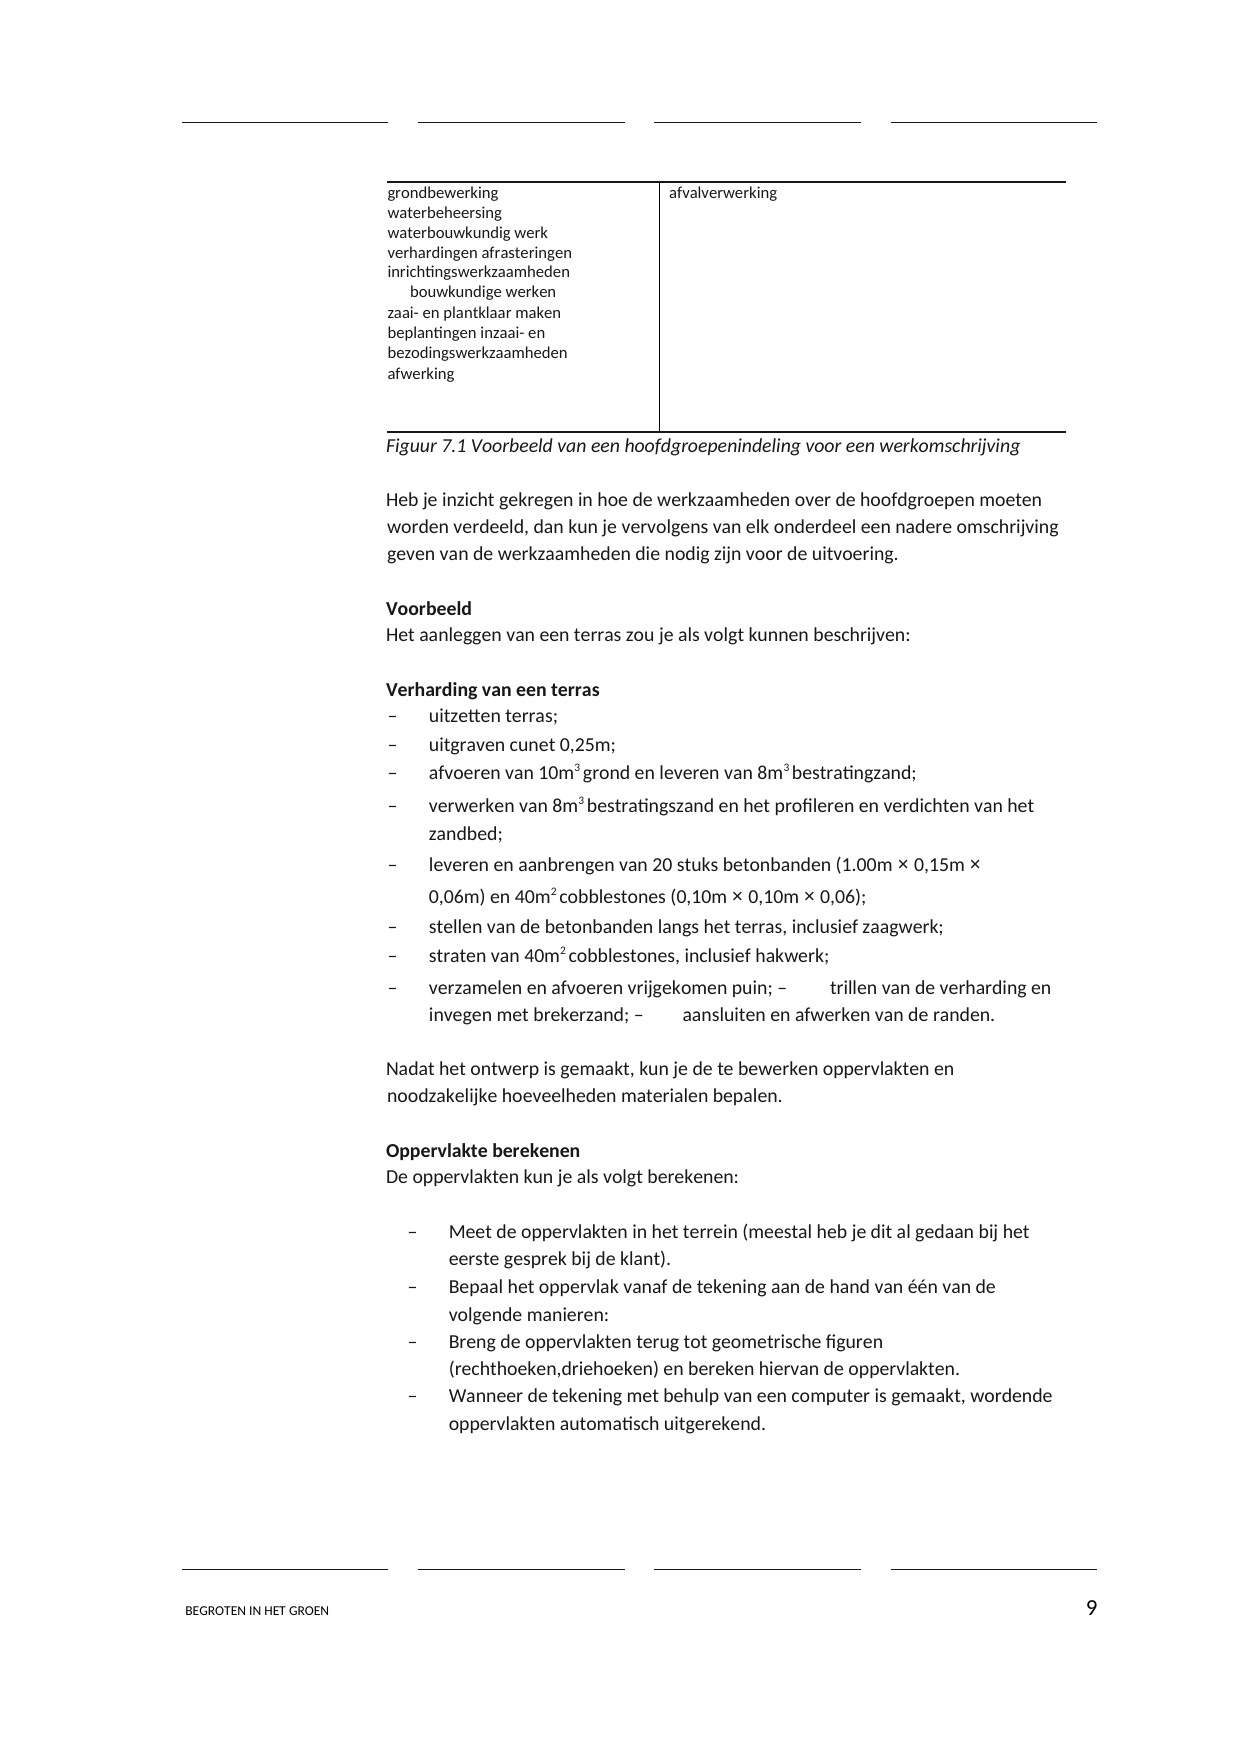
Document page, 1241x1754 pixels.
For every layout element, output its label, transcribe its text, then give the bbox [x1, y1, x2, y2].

list uitgraven cunet 0,25m; [387, 732, 1062, 756]
list Breng de oppervlakten terug tot geometrische figuren (rechthoeken,driehoeken) en bereken hiervan de oppervlakten. [407, 1329, 1062, 1381]
list Wanneer de tekening met behulp van een computer is gemaakt, wordende oppervlakten automatisch uitgerekend. [407, 1384, 1062, 1435]
table_cell afvalverwerking [660, 183, 1066, 431]
text Nadat het ontwerp is gemaakt, kun je de te bewerken oppervlakten en noodzakelijke hoeveelheden materialen bepalen. [386, 1056, 1062, 1108]
list leveren en aanbrengen van 20 stuks betonbanden (1.00m × 0,15m × [387, 850, 1062, 877]
text Heb je inzicht gekregen in hoe de werkzaamheden over de hoofdgroepen moeten worden verdeeld, dan kun je vervolgens van elk onderdeel een nadere omschrijving geven van de werkzaamheden die nodig zijn voor de uitvoering. [386, 487, 1062, 566]
text Figuur 7.1 Voorbeeld van een hoofdgroepenindeling voor een werkomschrijving [386, 433, 1063, 457]
table_cell grondbewerking waterbeheersing waterbouwkundig werk verhardingen afrasteringen inrichtingswerkzaamheden bouwkundige werken zaai- en plantklaar maken beplantingen inzaai- en bezodingswerkzaamheden afwerking [387, 183, 659, 431]
list verzamelen en afvoeren vrijgekomen puin; – trillen van de verharding en invegen met brekerzand; – aansluiten en afwerken van de randen. [387, 975, 1062, 1026]
list stellen van de betonbanden langs het terras, inclusief zaagwerk; [387, 914, 1062, 938]
list straten van 40m2 cobblestones, inclusief hakwerk; [387, 943, 1062, 968]
list uitzetten terras; [387, 703, 1062, 727]
list Bepaal het oppervlak vanaf de tekening aan de hand van één van de volgende manieren: [407, 1274, 1062, 1326]
text De oppervlakten kun je als volgt berekenen: [386, 1164, 1062, 1189]
text Oppervlakte berekenen [386, 1138, 1063, 1162]
text Het aanleggen van een terras zou je als volgt kunnen beschrijven: [386, 622, 1062, 647]
text Verharding van een terras [386, 677, 1063, 701]
text Voorbeeld [386, 596, 1063, 620]
list verwerken van 8m3 bestratingszand en het profileren en verdichten van het zandbed; [387, 793, 1062, 845]
text 0,06m) en 40m2 cobblestones (0,10m × 0,10m × 0,06); [429, 882, 1062, 909]
list Meet de oppervlakten in het terrein (meestal heb je dit al gedaan bij het eerste gesprek bij de klant). [407, 1219, 1062, 1270]
list afvoeren van 10m3 grond en leveren van 8m3 bestratingzand; [387, 760, 1062, 784]
